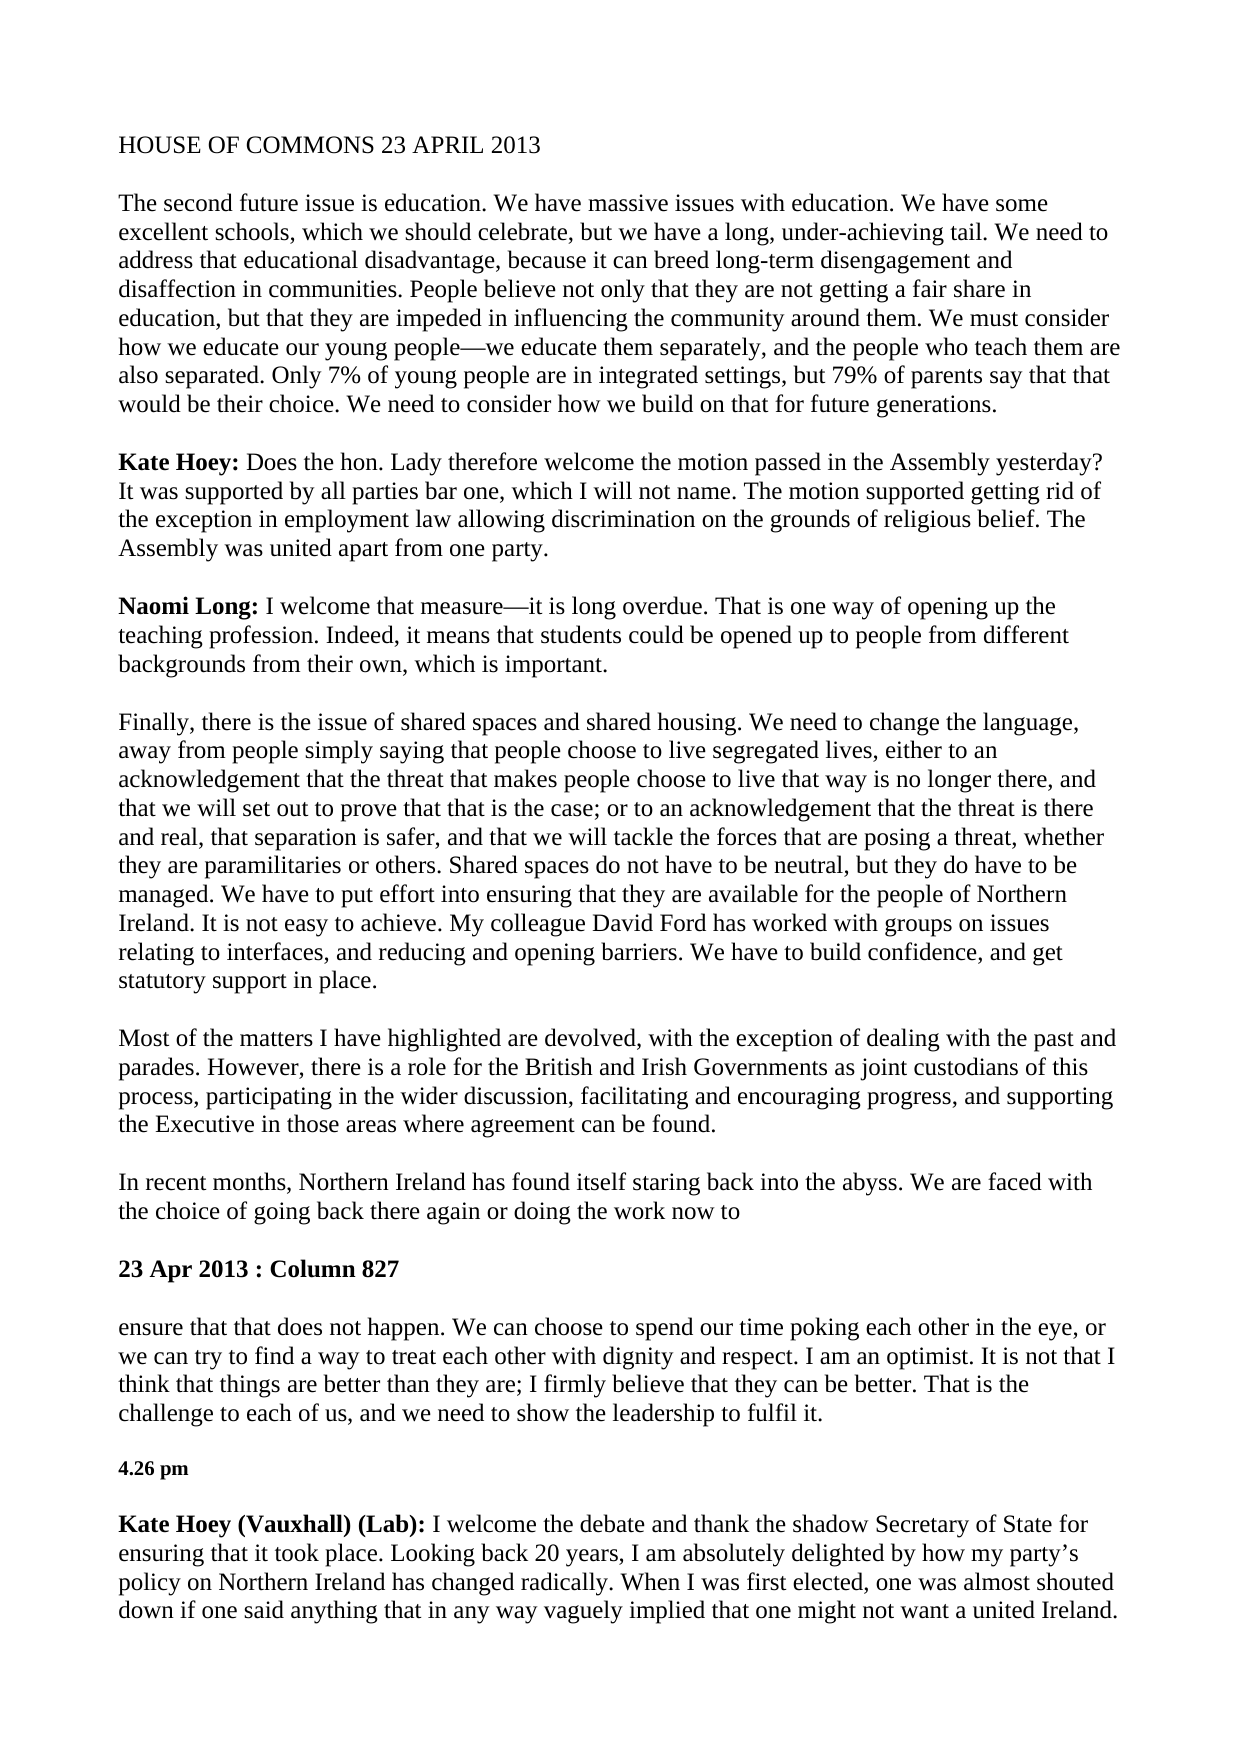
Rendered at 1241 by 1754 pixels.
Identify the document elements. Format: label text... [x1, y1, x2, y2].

text 23 Apr 2013 : Column 827 [118, 1254, 1122, 1283]
text Finally, there is the issue of shared spaces and shared housing. We need to change the language, away from people simply saying that people choose to live segregated lives, either to an acknowledgement that the threat that makes people choose to live that way is no longer there, and that we will set out to prove that that is the case; or to an acknowledgement that the threat is there and real, that separation is safer, and that we will tackle the forces that are posing a threat, whether they are paramilitaries or others. Shared spaces do not have to be neutral, but they do have to be managed. We have to put effort into ensuring that they are available for the people of Northern Ireland. It is not easy to achieve. My colleague David Ford has worked with groups on issues relating to interfaces, and reducing and opening barriers. We have to build confidence, and get statutory support in place. [118, 707, 1122, 994]
text ensure that that does not happen. We can choose to spend our time poking each other in the eye, or we can try to find a way to treat each other with dignity and respect. I am an optimist. It is not that I think that things are better than they are; I firmly believe that they can be better. That is the challenge to each of us, and we need to show the leadership to fulfil it. [118, 1312, 1122, 1427]
text In recent months, Northern Ireland has found itself staring back into the abyss. We are faced with the choice of going back there again or doing the work now to [118, 1167, 1122, 1225]
text HOUSE OF COMMONS 23 APRIL 2013 [118, 130, 1122, 159]
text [118, 1509, 1122, 1624]
text The second future issue is education. We have massive issues with education. We have some excellent schools, which we should celebrate, but we have a long, under-achieving tail. We need to address that educational disadvantage, because it can breed long-term disengagement and disaffection in communities. People believe not only that they are not getting a fair share in education, but that they are impeded in influencing the community around them. We must consider how we educate our young people—we educate them separately, and the people who teach them are also separated. Only 7% of young people are in integrated settings, but 79% of parents say that that would be their choice. We need to consider how we build on that for future generations. [118, 188, 1122, 418]
text Kate Hoey: Does the hon. Lady therefore welcome the motion passed in the Assembly yesterday? It was supported by all parties bar one, which I will not name. The motion supported getting rid of the exception in employment law allowing discrimination on the grounds of religious belief. The Assembly was united apart from one party. [118, 447, 1122, 562]
text Most of the matters I have highlighted are devolved, with the exception of dealing with the past and parades. However, there is a role for the British and Irish Governments as joint custodians of this process, participating in the wider discussion, facilitating and encouraging progress, and supporting the Executive in those areas where agreement can be found. [118, 1023, 1122, 1138]
text 4.26 pm [118, 1456, 1122, 1480]
text Naomi Long: I welcome that measure—it is long overdue. That is one way of opening up the teaching profession. Indeed, it means that students could be opened up to people from different backgrounds from their own, which is important. [118, 591, 1122, 677]
